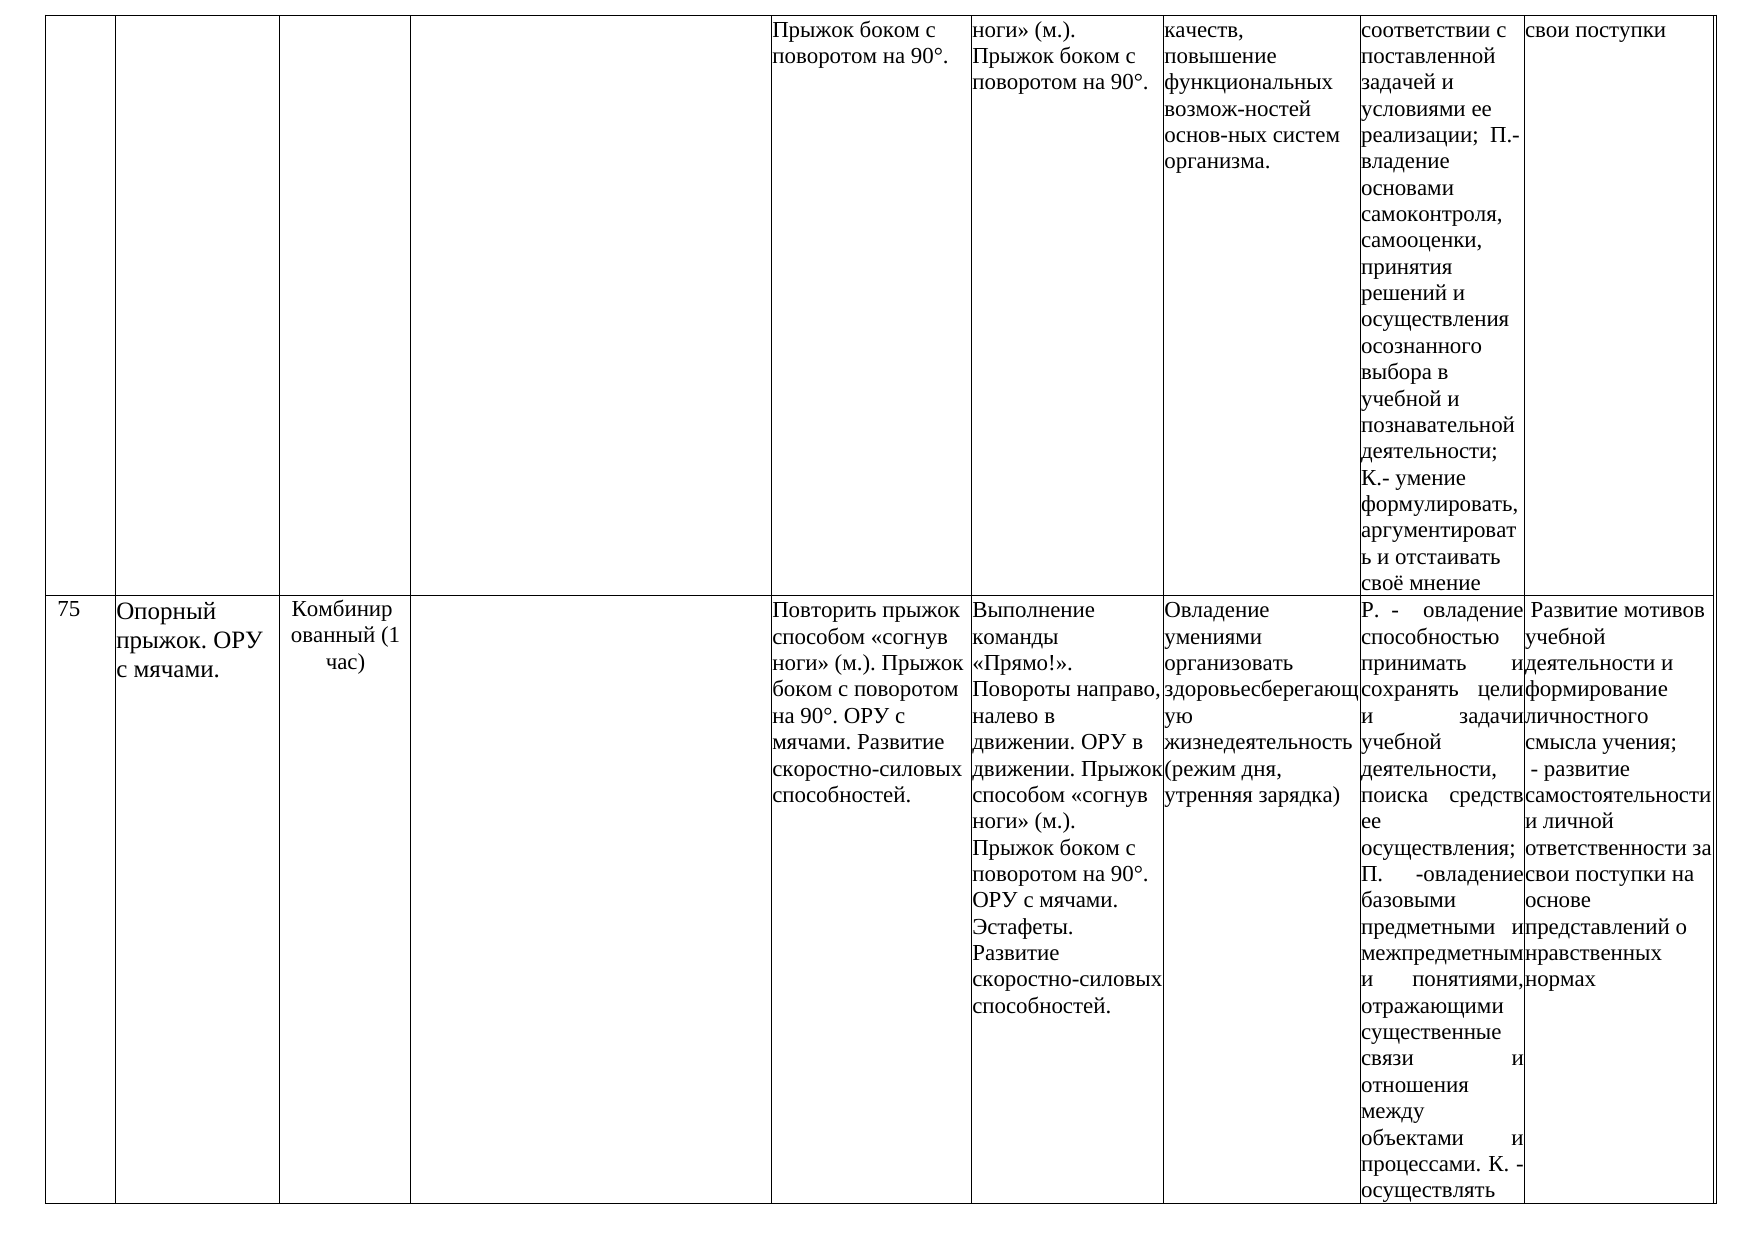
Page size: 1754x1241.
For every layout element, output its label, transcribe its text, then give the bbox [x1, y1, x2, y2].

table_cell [772, 596, 971, 1203]
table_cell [1164, 16, 1360, 595]
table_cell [972, 16, 1163, 595]
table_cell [1164, 596, 1360, 1203]
table_cell [411, 16, 771, 595]
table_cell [1525, 596, 1713, 1203]
table_cell 74 [46, 16, 115, 595]
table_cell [280, 16, 410, 595]
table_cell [116, 596, 279, 1203]
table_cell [1361, 16, 1524, 595]
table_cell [1361, 596, 1524, 1203]
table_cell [116, 16, 279, 595]
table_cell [972, 596, 1163, 1203]
table_cell [411, 596, 771, 1203]
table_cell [1525, 16, 1713, 595]
table_cell 75 [46, 596, 115, 1203]
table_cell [280, 596, 410, 1203]
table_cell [772, 16, 971, 595]
